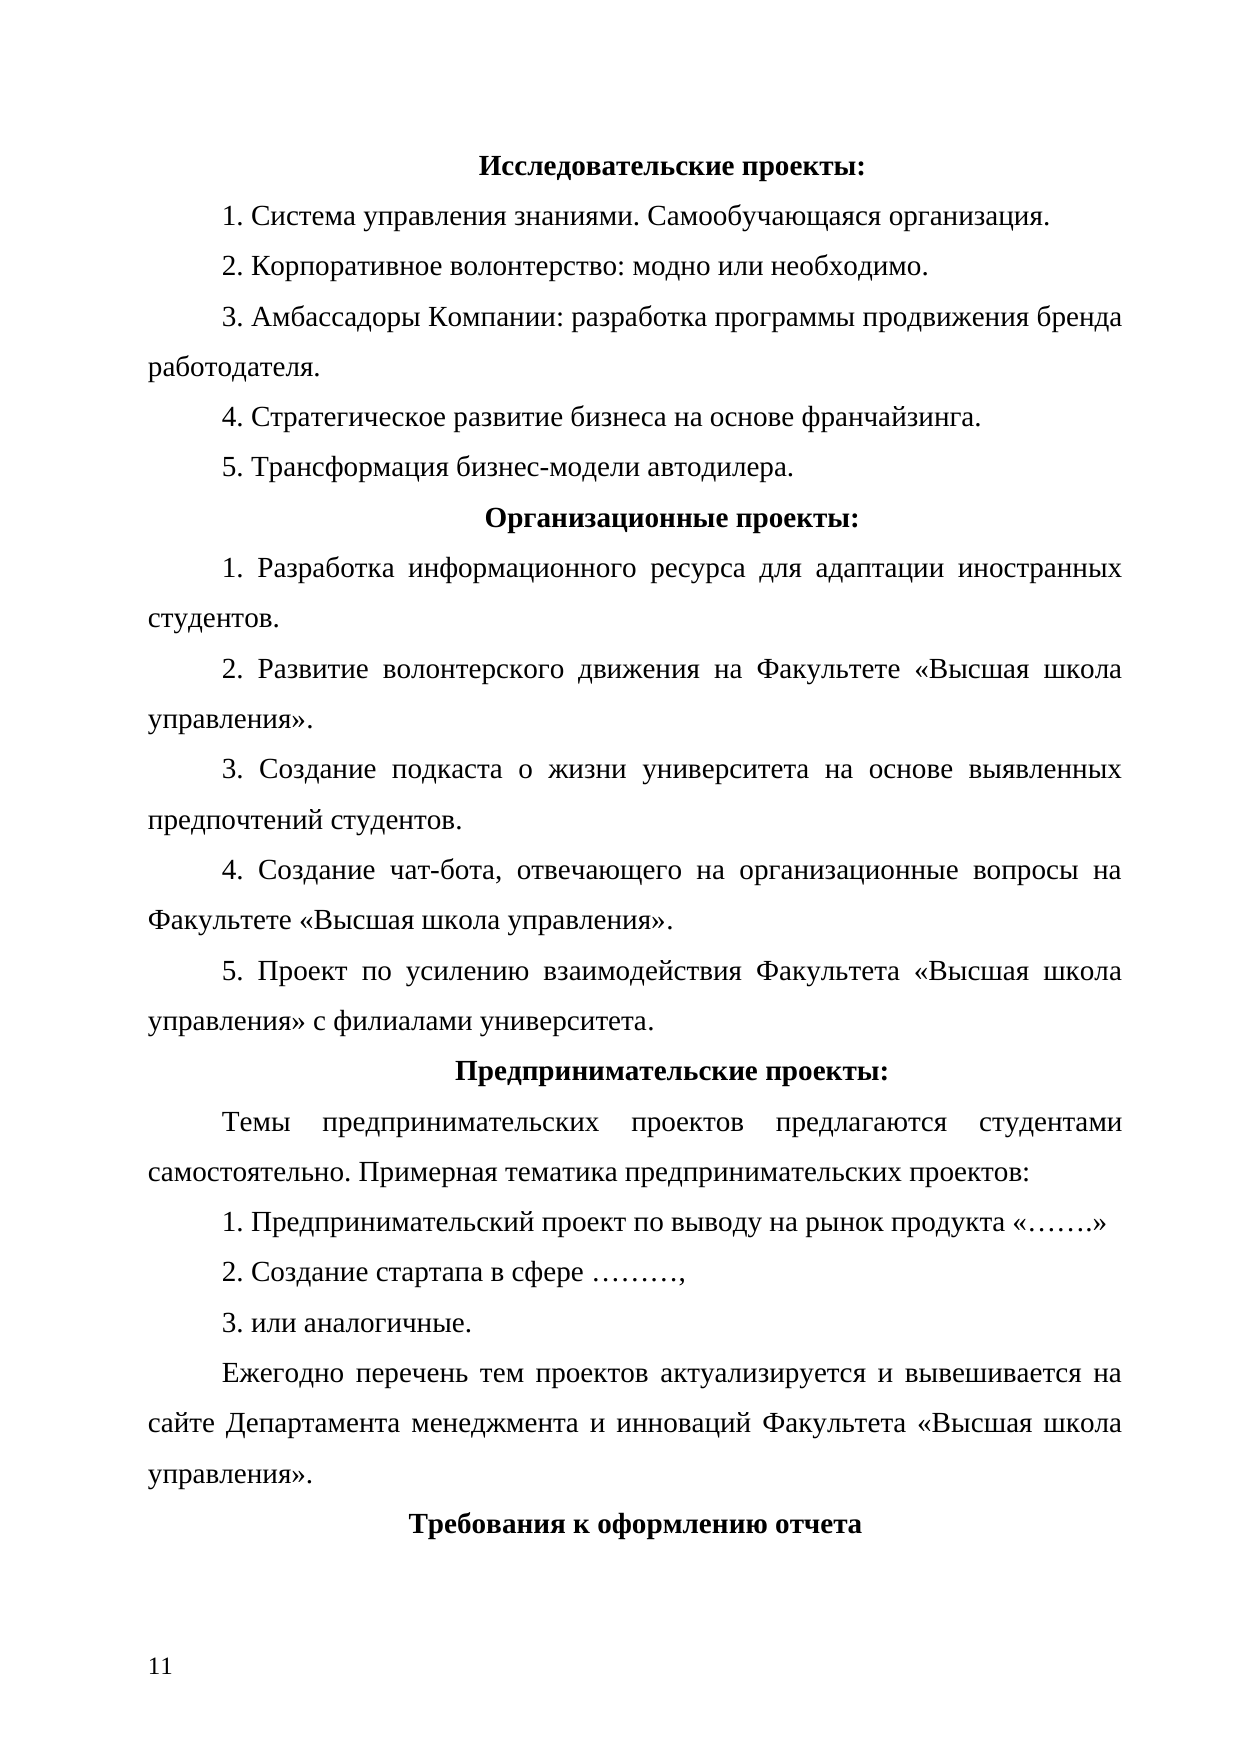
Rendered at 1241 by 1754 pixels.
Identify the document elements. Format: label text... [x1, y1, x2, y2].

text 1. Система управления знаниями. Самообучающаяся организация. [148, 198, 1123, 232]
text Организационные проекты: [148, 500, 1123, 533]
text 5. Проект по усилению взаимодействия Факультета «Высшая школа управления» с филиалами университета. [148, 953, 1123, 1037]
text 3. Амбассадоры Компании: разработка программы продвижения бренда работодателя. [148, 299, 1123, 382]
text 2. Корпоративное волонтерство: модно или необходимо. [148, 248, 1123, 282]
text 3. Создание подкаста о жизни университета на основе выявленных предпочтений студентов. [148, 751, 1123, 835]
text 1. Разработка информационного ресурса для адаптации иностранных студентов. [148, 550, 1123, 634]
text 2. Развитие волонтерского движения на Факультете «Высшая школа управления». [148, 651, 1123, 735]
text Исследовательские проекты: [148, 148, 1123, 181]
text 1. Предпринимательский проект по выводу на рынок продукта «…….» [222, 1204, 1123, 1238]
text 2. Создание стартапа в сфере ………, [222, 1254, 1123, 1288]
text 3. или аналогичные. [222, 1305, 1123, 1338]
text Темы предпринимательских проектов предлагаются студентами самостоятельно. Примерная тематика предпринимательских проектов: [148, 1104, 1123, 1187]
text Ежегодно перечень тем проектов актуализируется и вывешивается на сайте Департамента менеджмента и инноваций Факультета «Высшая школа управления». [148, 1355, 1123, 1489]
text Предпринимательские проекты: [148, 1053, 1123, 1087]
text 4. Стратегическое развитие бизнеса на основе франчайзинга. [148, 399, 1123, 433]
text 5. Трансформация бизнес-модели автодилера. [148, 449, 1123, 483]
text 4. Создание чат-бота, отвечающего на организационные вопросы на Факультете «Высшая школа управления». [148, 852, 1123, 936]
text Требования к оформлению отчета [148, 1506, 1123, 1540]
